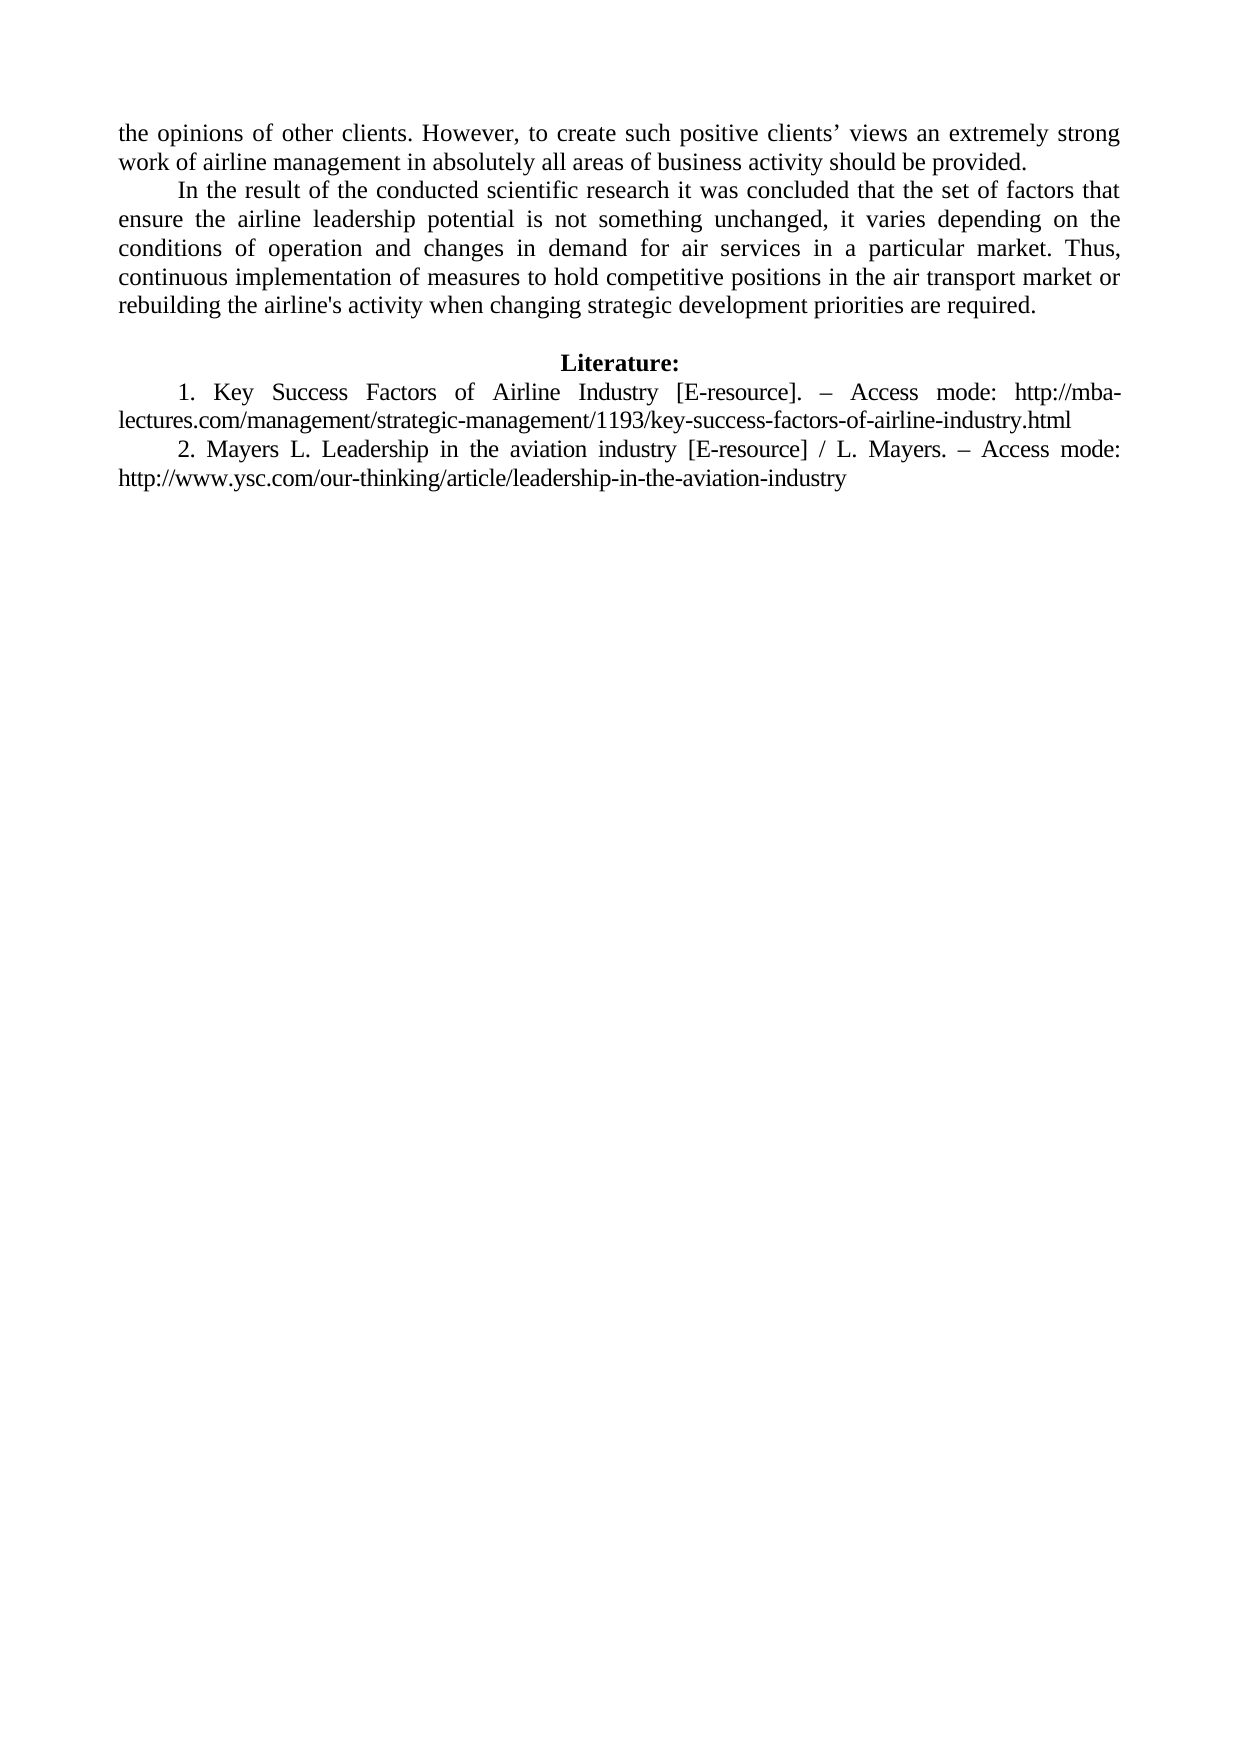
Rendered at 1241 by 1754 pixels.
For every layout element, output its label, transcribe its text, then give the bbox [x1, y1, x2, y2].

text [118, 118, 1122, 176]
text 1. Key Success Factors of Airline Industry [E-resource]. – Access mode: http://mba-lectures.com/management/strategic-management/1193/key-success-factors-of-airline-industry.html [118, 377, 1122, 434]
text In the result of the conducted scientific research it was concluded that the set of factors that ensure the airline leadership potential is not something unchanged, it varies depending on the conditions of operation and changes in demand for air services in a particular market. Thus, continuous implementation of measures to hold competitive positions in the air transport market or rebuilding the airline's activity when changing strategic development priorities are required. [118, 176, 1122, 319]
text Literature: [118, 348, 1122, 377]
text 2. Mayers L. Leadership in the aviation industry [E-resource] / L. Mayers. – Access mode: http://www.ysc.com/our-thinking/article/leadership-in-the-aviation-industry [118, 434, 1122, 492]
